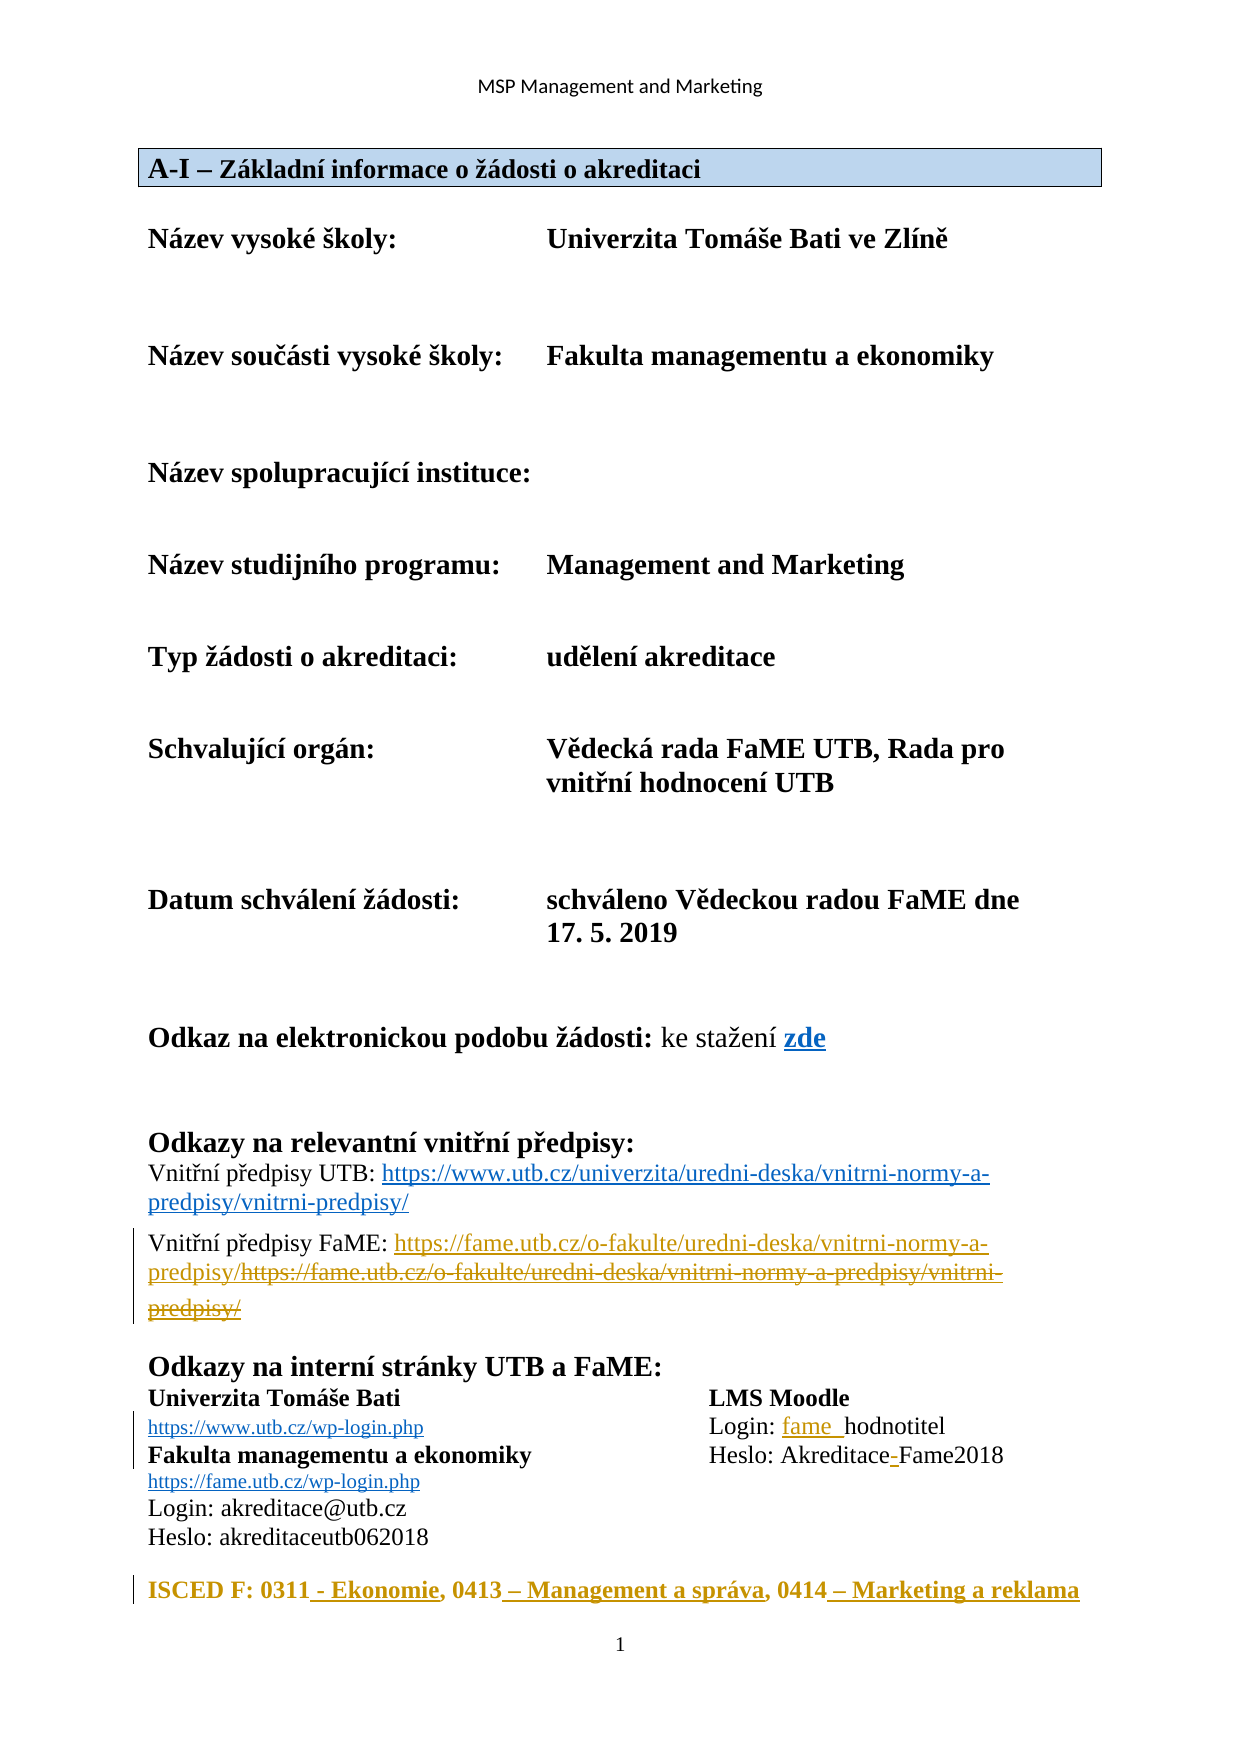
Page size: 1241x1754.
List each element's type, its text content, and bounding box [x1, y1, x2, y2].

text Odkazy na relevantní vnitřní předpisy: [148, 1125, 1093, 1158]
text Název součásti vysoké školy: Fakulta managementu a ekonomiky [148, 338, 1093, 372]
text https://www.utb.cz/wp-login.php Login: hodnotitel [148, 1411, 1093, 1440]
text ISCED F: 0311, 0413, 0414 [148, 1575, 1093, 1604]
text Typ žádosti o akreditaci: udělení akreditace [148, 639, 1093, 673]
text Heslo: akreditaceutb062018 [148, 1522, 1093, 1550]
text Název vysoké školy: Univerzita Tomáše Bati ve Zlíně [148, 221, 1093, 254]
text Login: akreditace@utb.cz [148, 1493, 1093, 1522]
text Odkaz na elektronickou podobu žádosti: ke stažení zde [148, 1020, 1093, 1054]
text Univerzita Tomáše Bati LMS Moodle [148, 1383, 1093, 1411]
text Název spolupracující instituce: [148, 455, 1093, 489]
text Fakulta managementu a ekonomiky Heslo: AkreditaceFame2018 [148, 1440, 1093, 1469]
text Název studijního programu: Management and Marketing [148, 547, 1093, 581]
text Vnitřní předpisy FaME: [148, 1228, 1093, 1324]
text https://fame.utb.cz/wp-login.php [148, 1469, 1093, 1493]
text A-I – Základní informace o žádosti o akreditaci [139, 149, 1101, 186]
text Datum schválení žádosti: schváleno Vědeckou radou FaME dne 17. 5. 2019 [148, 882, 1093, 949]
text Vnitřní předpisy UTB: https://www.utb.cz/univerzita/uredni-deska/vnitrni-normy-a-predpisy/vnitrni-predpisy/ [148, 1158, 1093, 1216]
text Schvalující orgán: Vědecká rada FaME UTB, Rada pro vnitřní hodnocení UTB [148, 731, 1093, 798]
text Odkazy na interní stránky UTB a FaME: [148, 1349, 1093, 1383]
